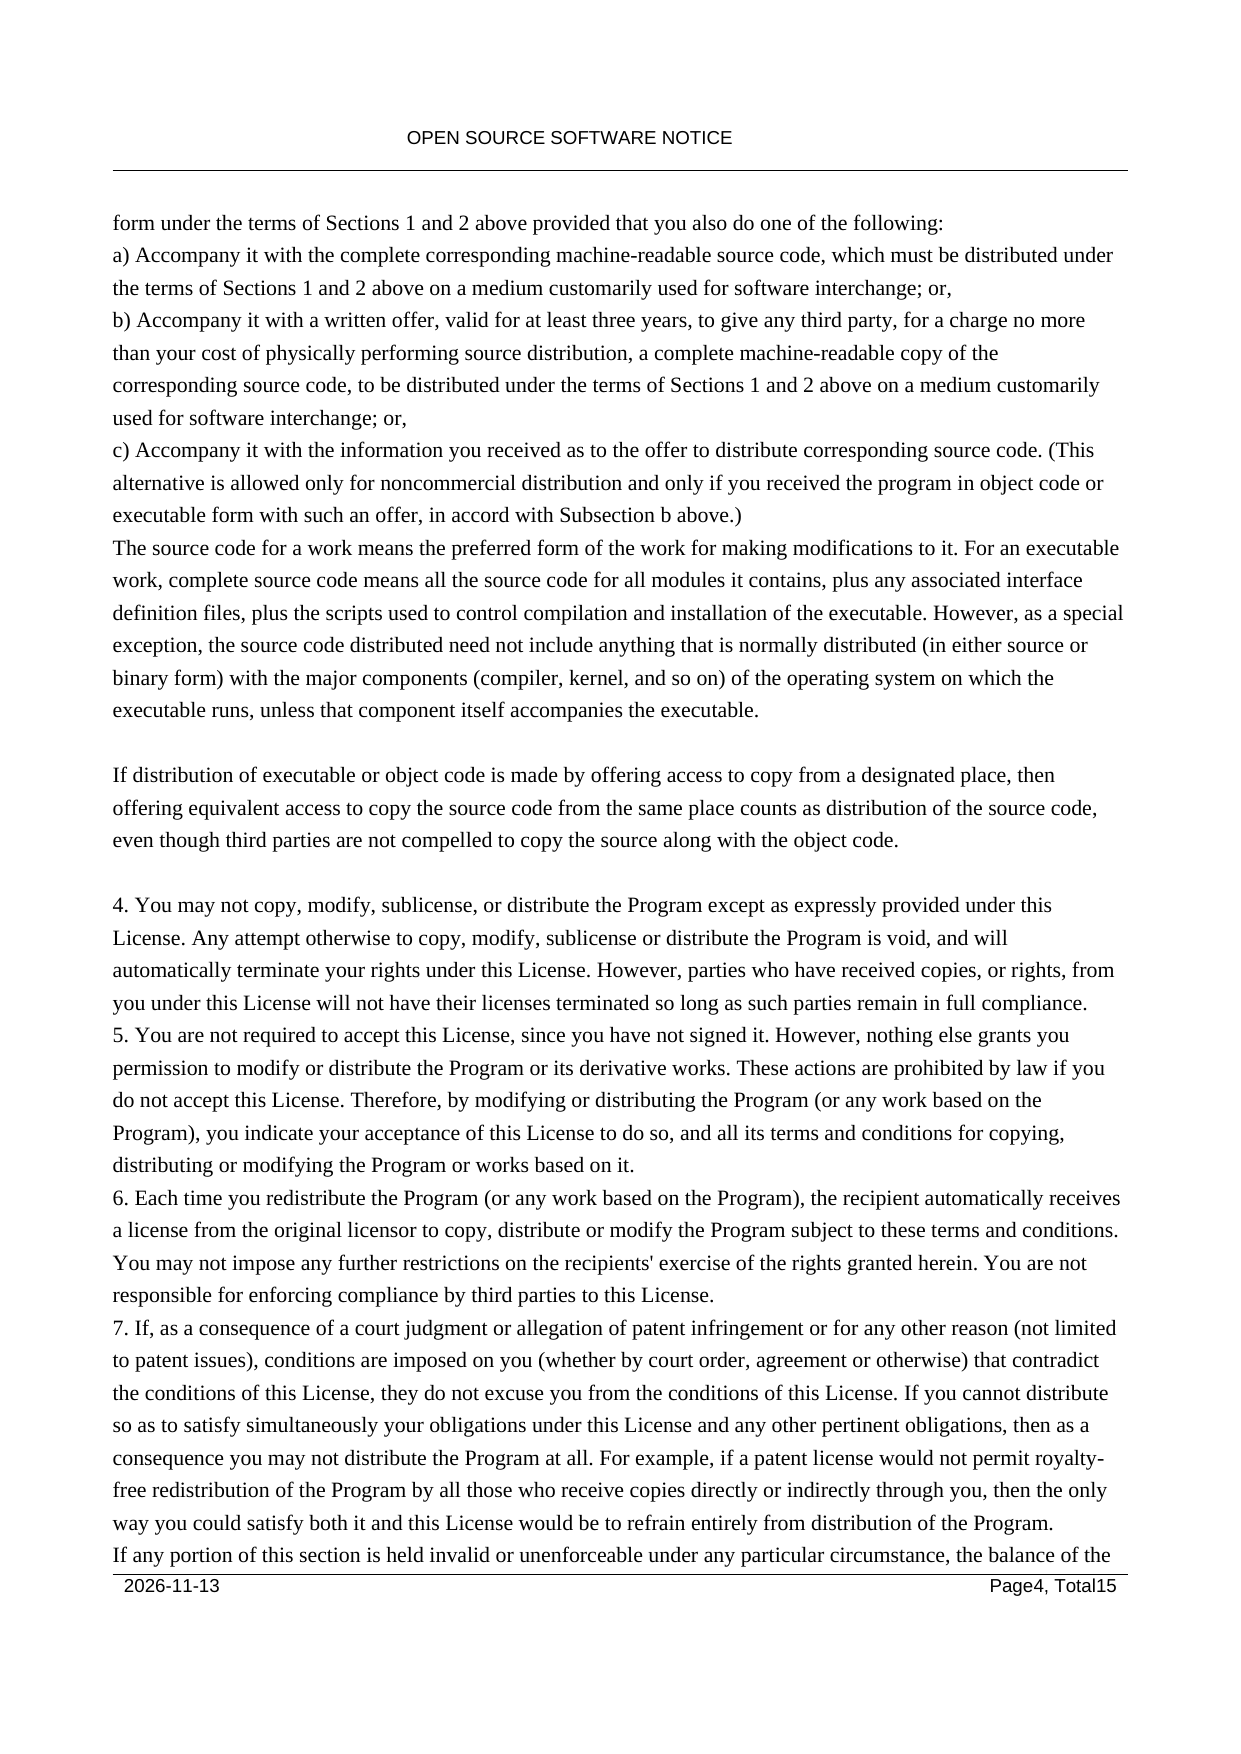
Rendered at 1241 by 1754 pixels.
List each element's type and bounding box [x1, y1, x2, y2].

text [112, 206, 1128, 1571]
